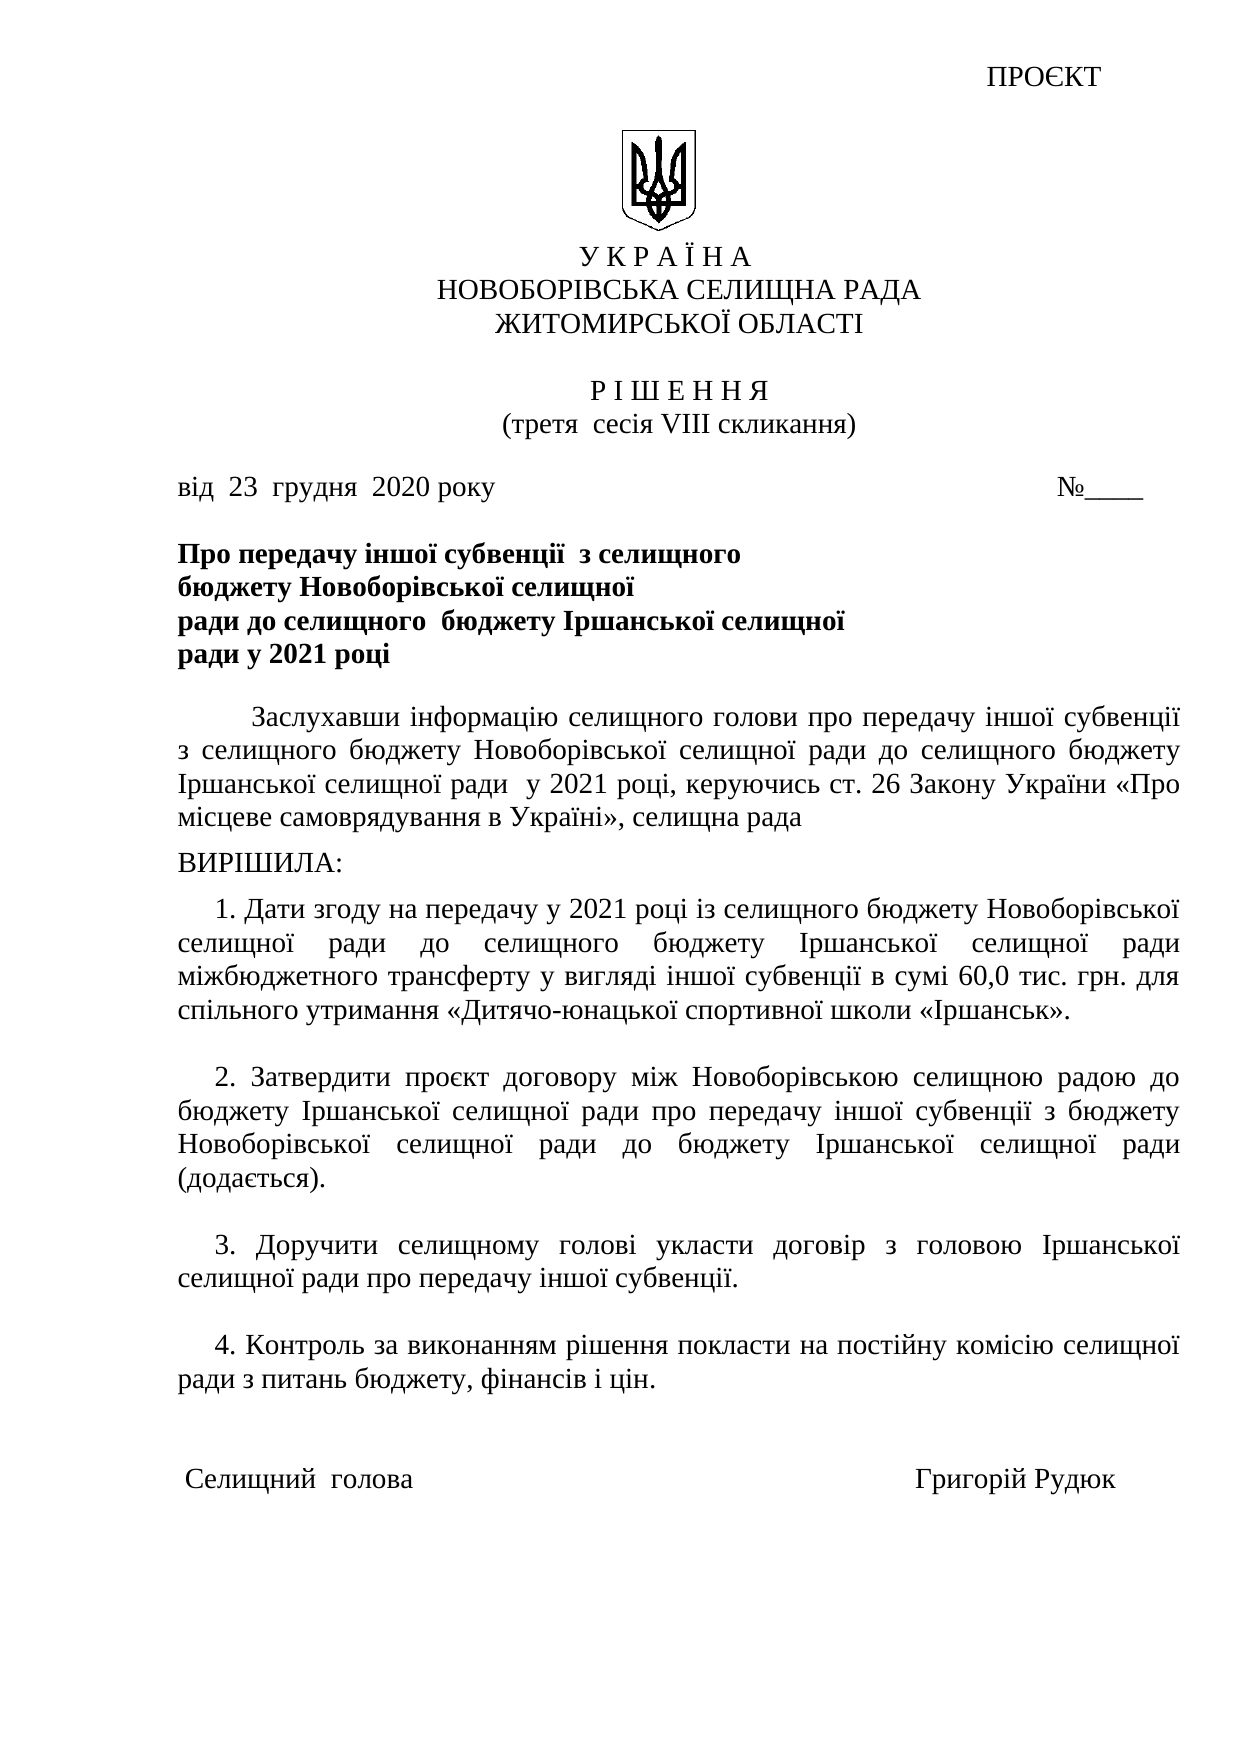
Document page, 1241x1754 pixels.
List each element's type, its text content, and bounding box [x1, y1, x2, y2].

text ради до селищного бюджету Іршанської селищної [177, 603, 1181, 636]
text 4. Контроль за виконанням рішення покласти на постійну комісію селищної ради з питань бюджету, фінансів і цін. [177, 1327, 1181, 1394]
text У К Р А Ї Н А [177, 239, 1181, 272]
text від 23 грудня 2020 року №____ [177, 440, 1181, 502]
text ВИРІШИЛА: [177, 845, 1182, 879]
text Р І Ш Е Н Н Я [177, 373, 1181, 406]
text ради у 2021 році [177, 636, 1181, 670]
text 2. Затвердити проєкт договору між Новоборівською селищною радою до бюджету Іршанської селищної ради про передачу іншої субвенції з бюджету Новоборівської селищної ради до бюджету Іршанської селищної ради (додається). [177, 1059, 1181, 1193]
text НОВОБОРІВСЬКА СЕЛИЩНА РАДА [177, 272, 1181, 306]
text 3. Доручити селищному голові укласти договір з головою Іршанської селищної ради про передачу іншої субвенції. [177, 1227, 1181, 1294]
text Про передачу іншої субвенції з селищного [177, 536, 1181, 569]
text (третя сесія VIІІ скликання) [177, 406, 1181, 440]
text 1. Дати згоду на передачу у 2021 році із селищного бюджету Новоборівської селищної ради до селищного бюджету Іршанської селищної ради міжбюджетного трансферту у вигляді іншої субвенції в сумі 60,0 тис. грн. для спільного утримання «Дитячо-юнацької спортивної школи «Іршанськ». [177, 891, 1181, 1026]
text бюджету Новоборівської селищної [177, 569, 1181, 603]
text Заслухавши інформацію селищного голови про передачу іншої субвенції з селищного бюджету Новоборівської селищної ради до селищного бюджету Іршанської селищної ради у 2021 році, керуючись ст. 26 Закону України «Про місцеве самоврядування в Україні», селищна рада [177, 699, 1181, 833]
text ЖИТОМИРСЬКОЇ ОБЛАСТІ [177, 306, 1181, 339]
picture [614, 126, 704, 239]
text Селищний голова Григорій Рудюк [177, 1462, 1181, 1495]
text ПРОЄКТ [177, 59, 1181, 93]
